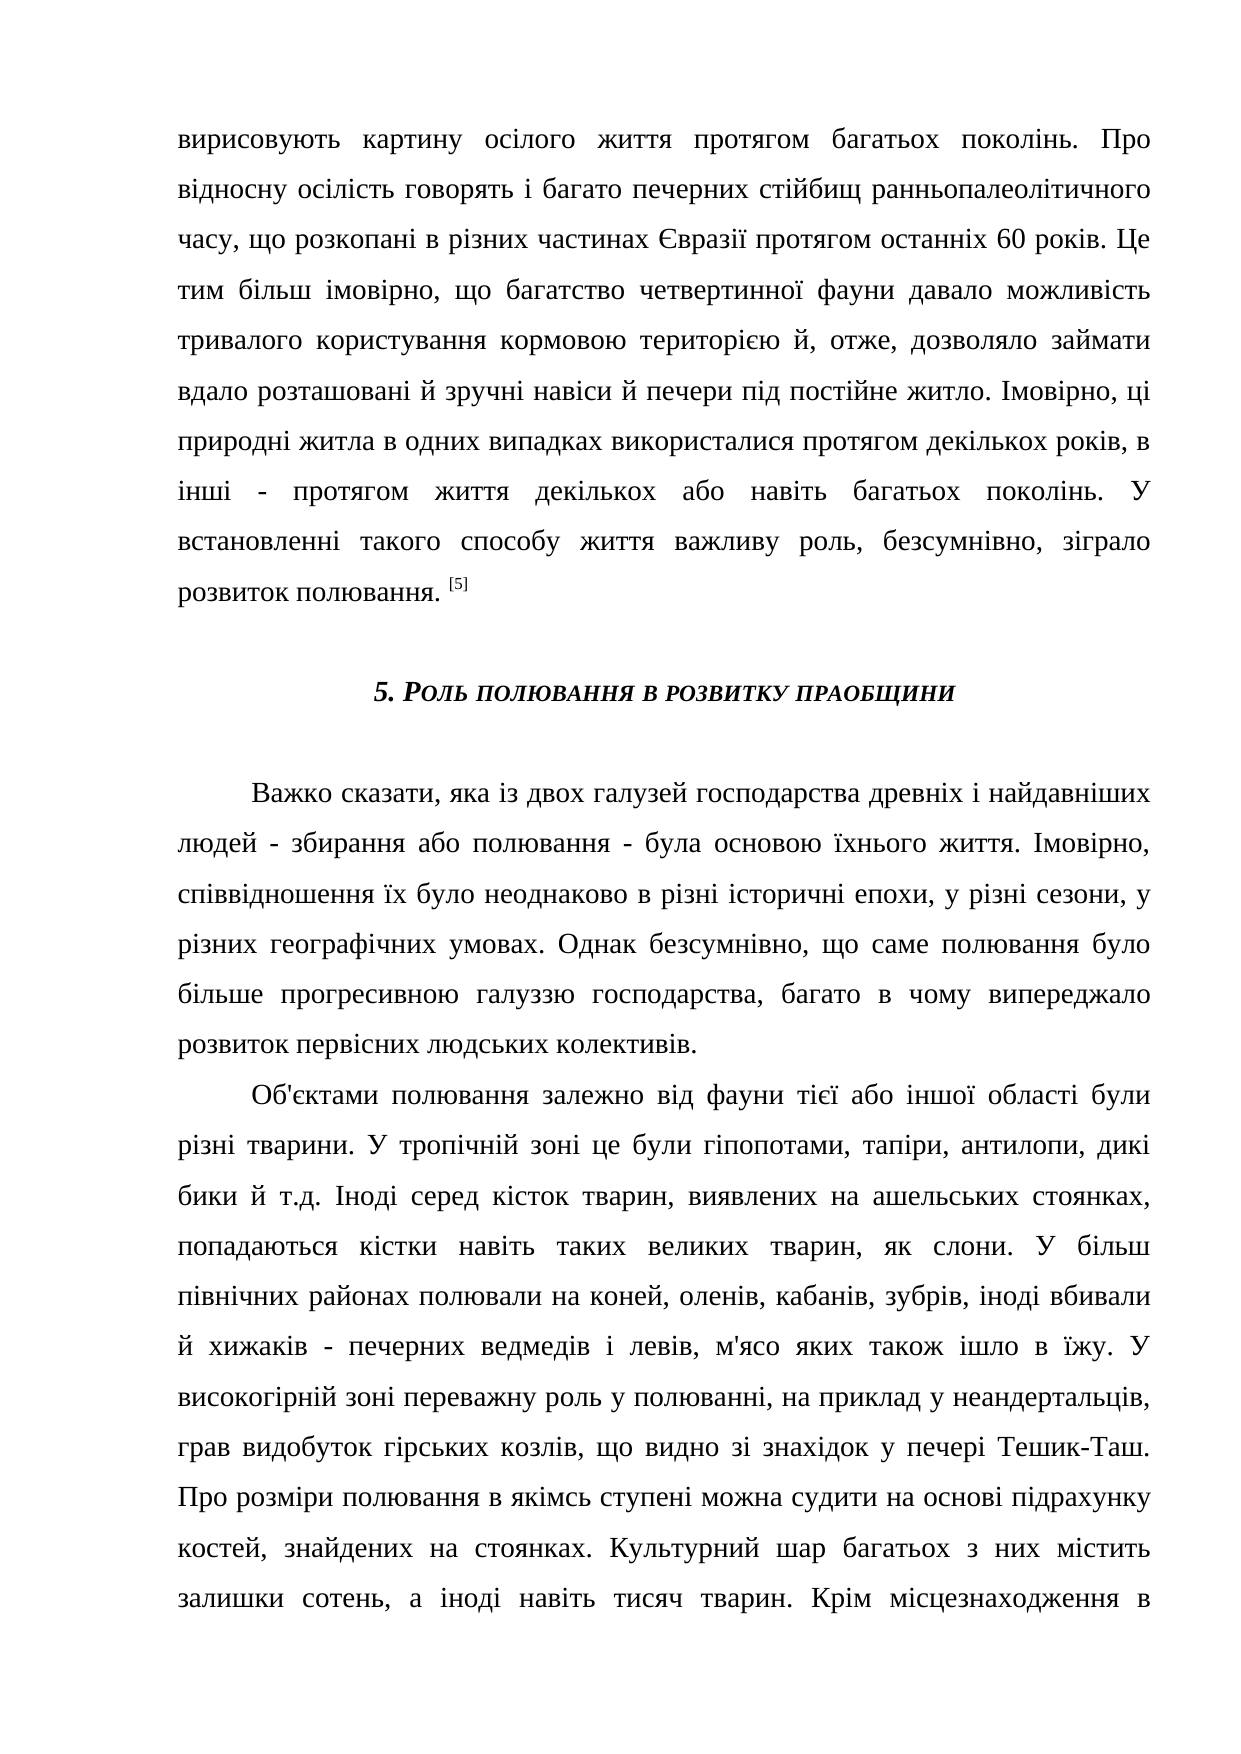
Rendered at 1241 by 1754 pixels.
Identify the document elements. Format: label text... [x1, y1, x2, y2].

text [177, 1077, 1152, 1614]
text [177, 121, 1152, 607]
text Важко сказати, яка із двох галузей господарства древніх і найдавніших людей - збирання або полювання - була основою їхнього життя. Імовірно, співвідношення їх було неоднаково в різні історичні епохи, у різні сезони, у різних географічних умовах. Однак безсумнівно, що саме полювання було більше прогресивною галуззю господарства, багато в чому випереджало розвиток первісних людських колективів. [177, 775, 1152, 1060]
subtitle 5. Роль полювання в розвитку праобщини [177, 674, 1152, 708]
